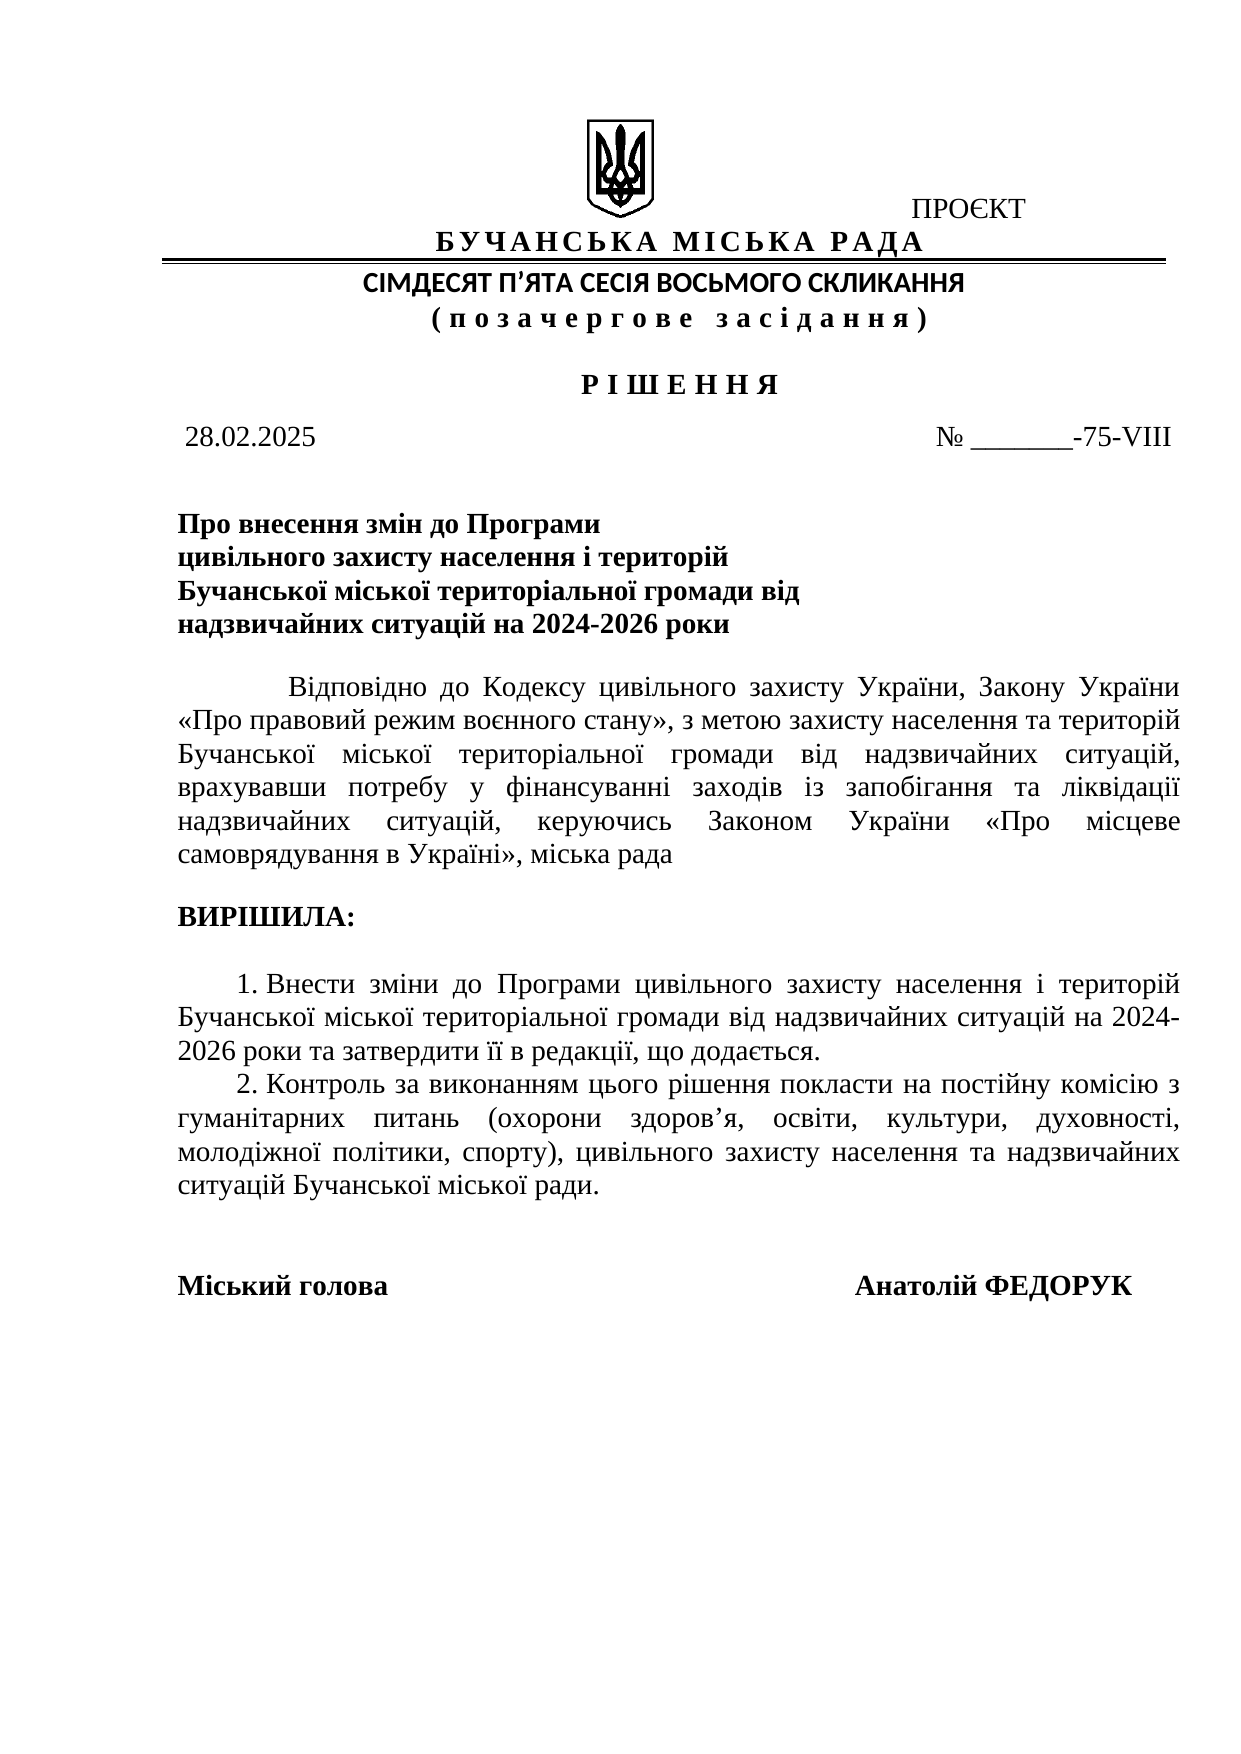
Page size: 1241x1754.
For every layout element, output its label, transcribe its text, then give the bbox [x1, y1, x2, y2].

subtitle 28.02.2025 № _______-75-VIII [177, 419, 1181, 453]
text РІШЕННЯ [177, 367, 1181, 400]
text (позачергове засідання) [177, 300, 1181, 333]
picture [585, 118, 656, 219]
text БУЧАНСЬКА МІСЬКА РАДА [177, 224, 1181, 258]
list Контроль за виконанням цього рішення покласти на постійну комісію з гуманітарних питань (охорони здоров’я, освіти, культури, духовності, молодіжної політики, спорту), цивільного захисту населення та надзвичайних ситуацій Бучанської міської ради. [177, 1067, 1181, 1201]
table_header СІМДЕСЯТ П’ЯТА СЕСІЯ ВОСЬМОГО СКЛИКАННЯ [162, 264, 1166, 300]
text Відповідно до Кодексу цивільного захисту України, Закону України «Про правовий режим воєнного стану», з метою захисту населення та територій Бучанської міської територіальної громади від надзвичайних ситуацій, врахувавши потребу у фінансуванні заходів із запобігання та ліквідації надзвичайних ситуацій, керуючись Законом України «Про місцеве самоврядування в Україні», міська рада [177, 669, 1181, 870]
text ПРОЄКТ [177, 118, 1181, 224]
text ВИРІШИЛА: [177, 899, 1181, 932]
text цивільного захисту населення і територій Бучанської міської територіальної громади від надзвичайних ситуацій на 2024-2026 роки [177, 539, 881, 640]
list Внести зміни до Програми цивільного захисту населення і територій Бучанської міської територіальної громади від надзвичайних ситуацій на 2024-2026 роки та затвердити її в редакції, що додається. [177, 966, 1181, 1067]
text Міський голова Анатолій ФЕДОРУК [177, 1268, 1181, 1301]
text Про внесення змін до Програми [177, 506, 881, 539]
